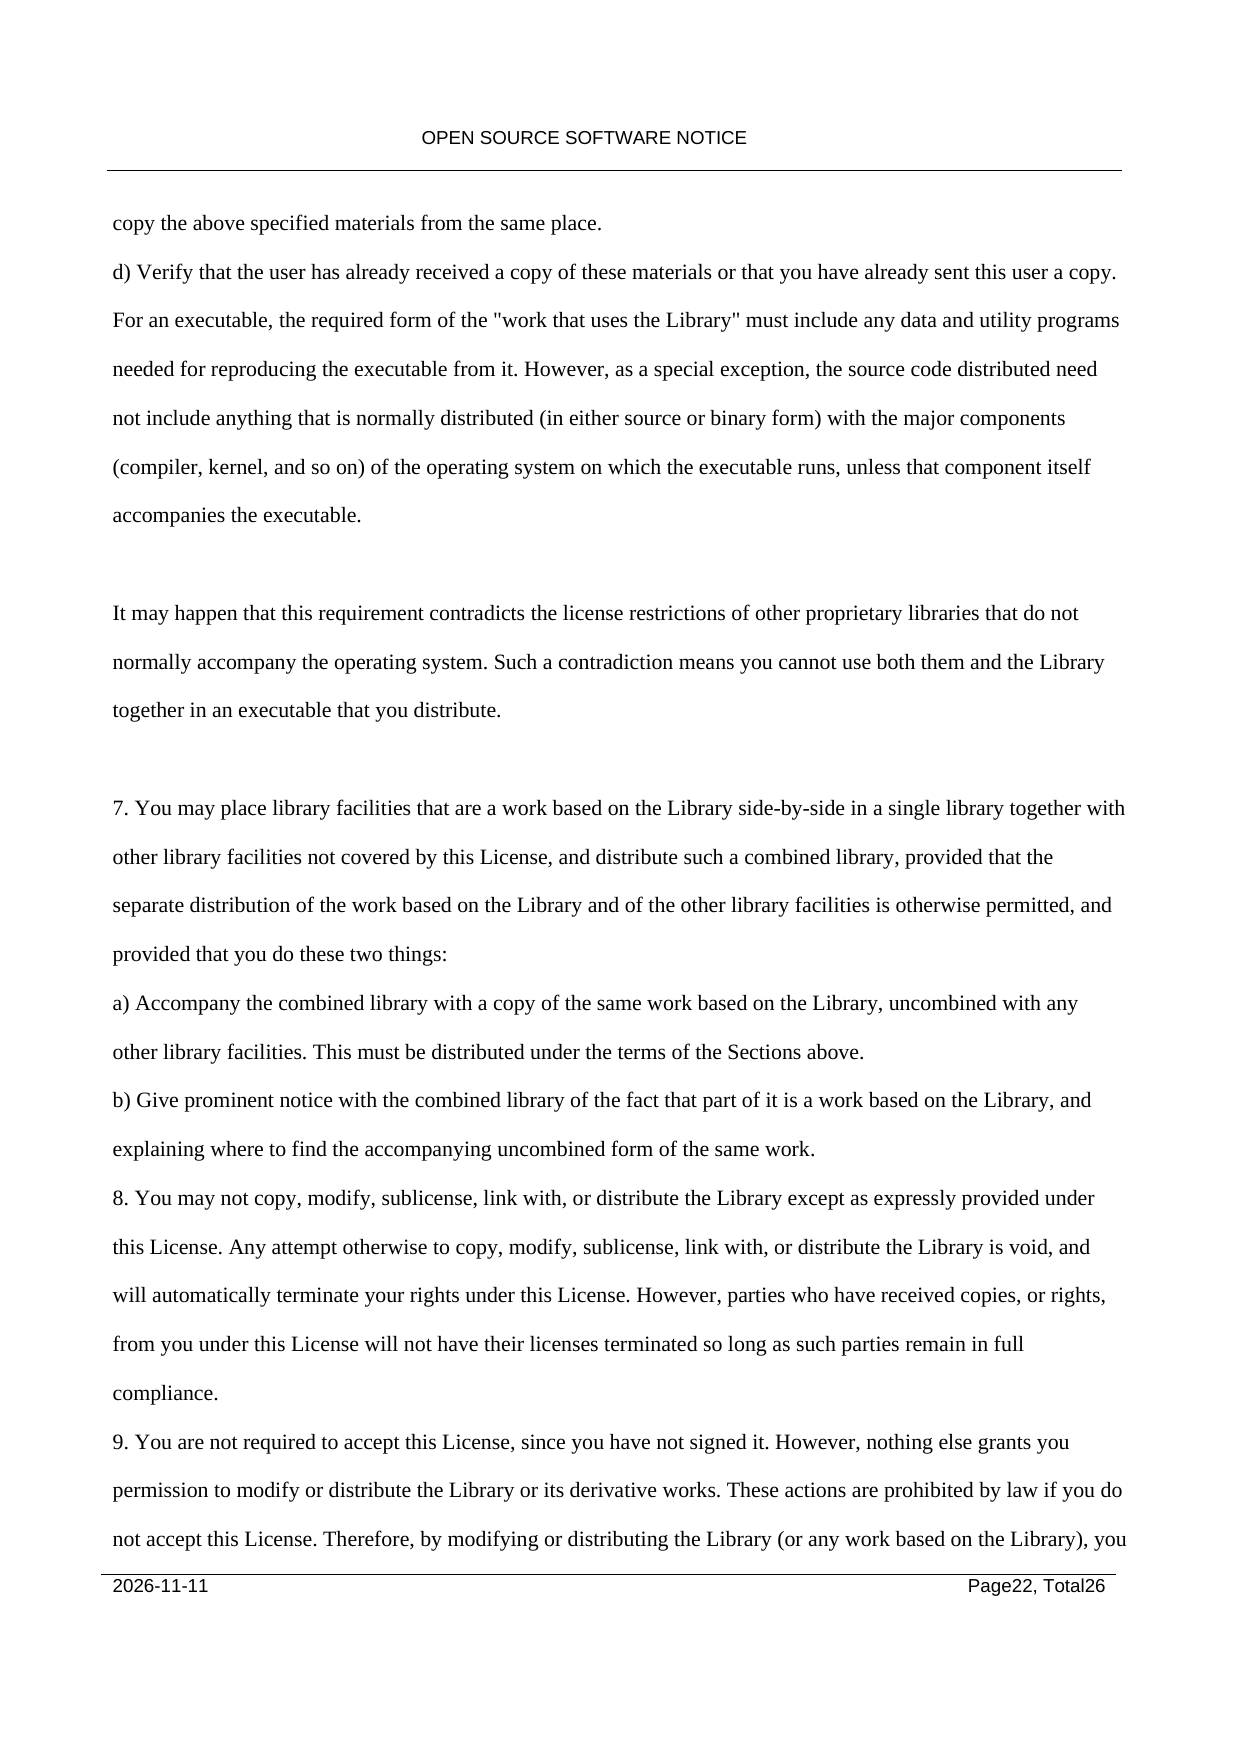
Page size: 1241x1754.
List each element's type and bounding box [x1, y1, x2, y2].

text [112, 206, 1128, 1555]
